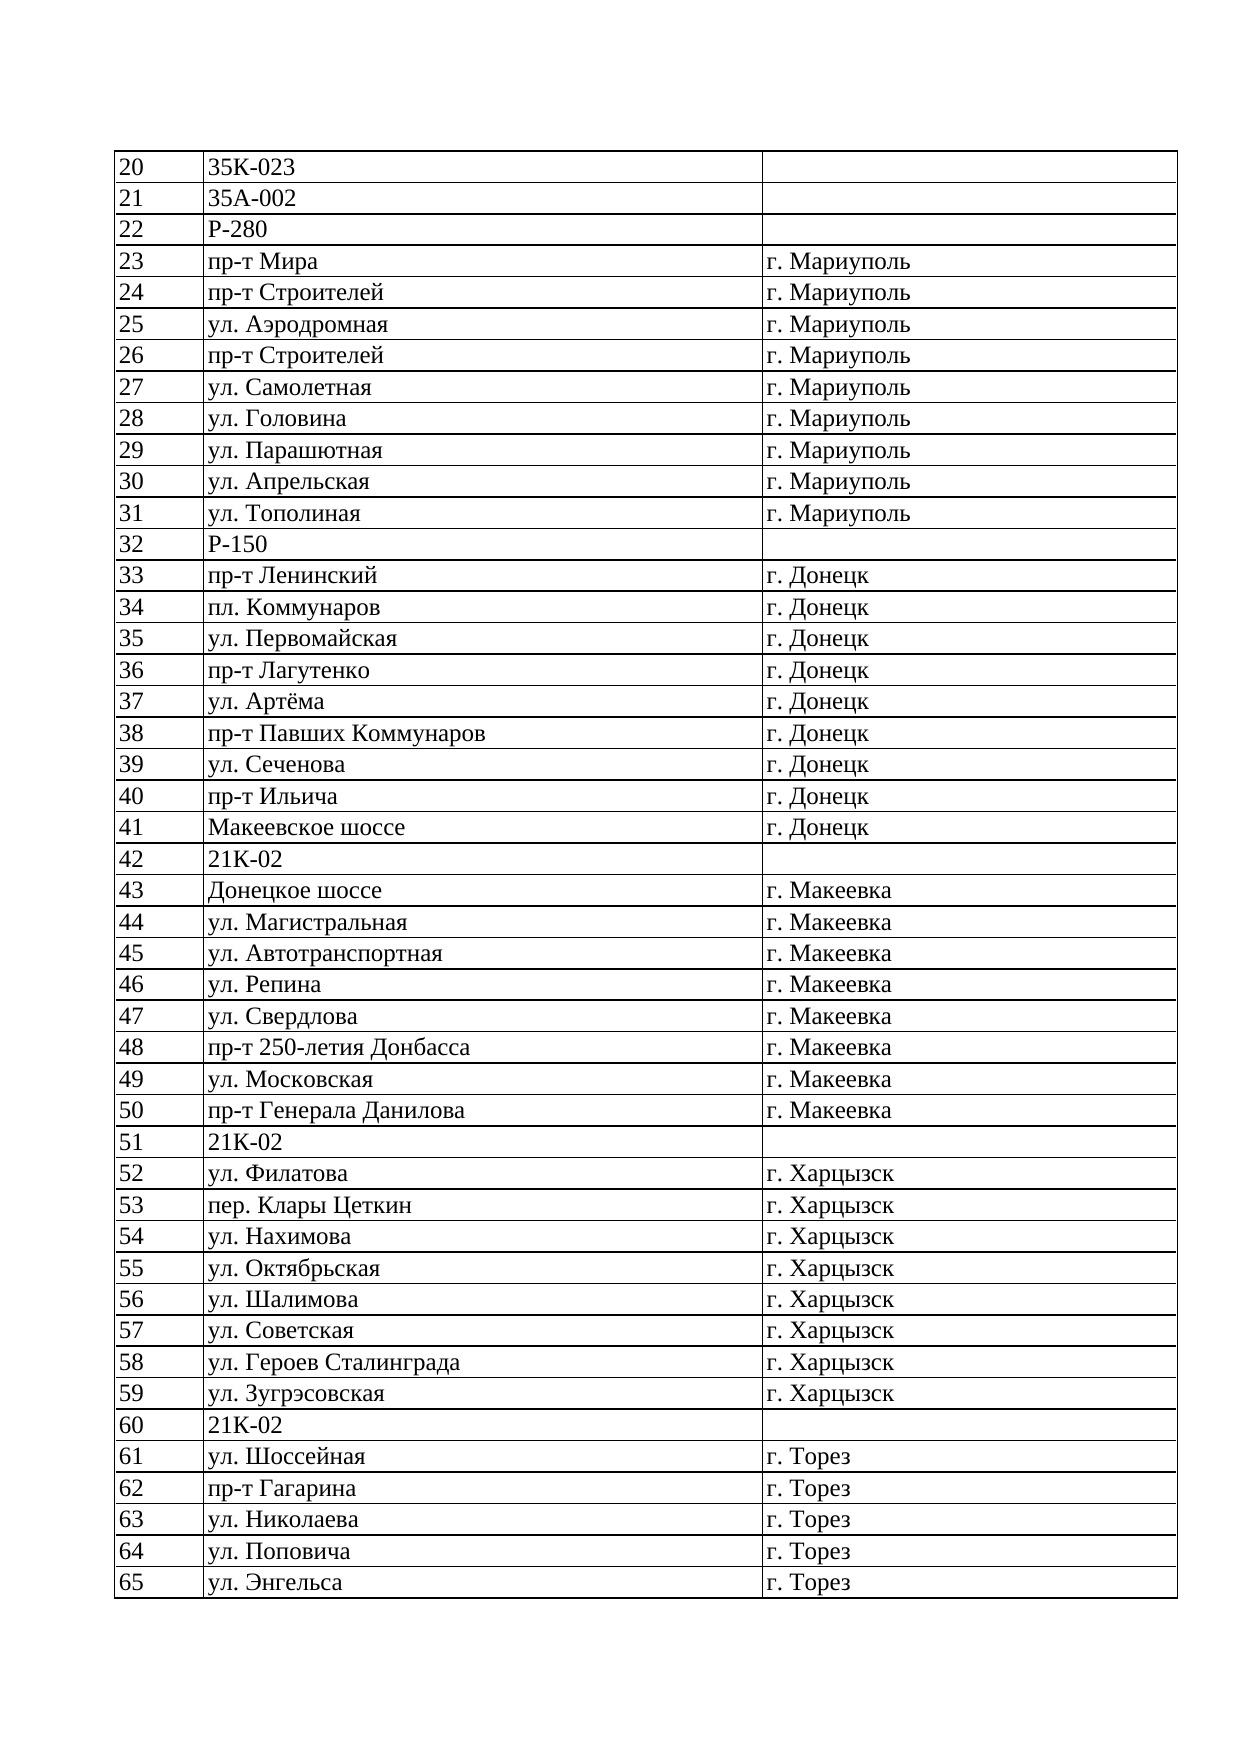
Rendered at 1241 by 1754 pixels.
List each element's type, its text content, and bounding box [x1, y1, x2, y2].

table_cell 41 [115, 812, 203, 842]
table_cell 21 [115, 183, 203, 213]
table_cell г. Донецк [763, 779, 1177, 811]
table_cell Донецкое шоссе [204, 875, 762, 905]
table_cell 22 [115, 214, 203, 244]
table_cell г. Донецк [763, 748, 1177, 779]
table_cell Р-280 [204, 215, 762, 244]
table_cell [763, 213, 1177, 244]
table_cell 52 [115, 1158, 203, 1188]
table_cell ул. Нахимова [204, 1221, 762, 1251]
table_cell г. Мариуполь [763, 433, 1177, 464]
table_cell г. Донецк [763, 811, 1177, 842]
table_cell 53 [115, 1189, 203, 1219]
table_cell 55 [115, 1252, 203, 1282]
table_cell ул. Шалимова [204, 1284, 762, 1314]
table_cell 27 [115, 371, 203, 402]
table_cell г. Торез [763, 1471, 1177, 1503]
table_cell 50 [115, 1095, 203, 1125]
table_cell 31 [115, 497, 203, 527]
table_cell ул. Сеченова [204, 749, 762, 779]
table_cell пер. Клары Цеткин [204, 1190, 762, 1219]
table_cell 35А-002 [204, 183, 762, 213]
table_cell 23 [115, 245, 203, 276]
table_cell г. Мариуполь [763, 307, 1177, 339]
table_cell г. Макеевка [763, 1094, 1177, 1125]
table_cell Р-150 [204, 529, 762, 559]
table_cell ул. Героев Сталинграда [204, 1347, 762, 1377]
table_cell пл. Коммунаров [204, 592, 762, 622]
table_cell г. Донецк [763, 590, 1177, 622]
table_cell ул. Апрельская [204, 466, 762, 496]
table_cell ул. Первомайская [204, 623, 762, 653]
table_cell ул. Автотранспортная [204, 938, 762, 968]
table_cell 33 [115, 560, 203, 590]
table_cell ул. Магистральная [204, 907, 762, 936]
table_cell ул. Советская [204, 1316, 762, 1345]
table_cell 62 [115, 1472, 203, 1503]
table_cell 39 [115, 749, 203, 779]
table_cell г. Торез [763, 1534, 1177, 1566]
table_cell 60 [115, 1409, 203, 1440]
table_cell 25 [115, 308, 203, 339]
table_cell 21К-02 [204, 844, 762, 873]
table_cell ул. Поповича [204, 1536, 762, 1566]
table_cell г. Макеевка [763, 874, 1177, 905]
table_cell г. Харцызск [763, 1220, 1177, 1251]
table_cell ул. Артёма [204, 686, 762, 716]
table_cell г. Донецк [763, 685, 1177, 716]
table_cell 59 [115, 1378, 203, 1408]
table_cell [763, 152, 1177, 181]
table_cell 29 [115, 434, 203, 464]
table_cell [763, 181, 1177, 213]
table_cell г. Макеевка [763, 968, 1177, 999]
table_cell г. Харцызск [763, 1283, 1177, 1314]
table_cell пр-т Строителей [204, 277, 762, 307]
table_cell г. Торез [763, 1566, 1177, 1597]
table_cell ул. Самолетная [204, 372, 762, 402]
table_cell ул. Головина [204, 403, 762, 433]
table_cell г. Мариуполь [763, 244, 1177, 276]
table_cell 28 [115, 403, 203, 433]
table_cell г. Макеевка [763, 999, 1177, 1031]
table_cell ул. Энгельса [204, 1567, 762, 1597]
table_cell [763, 528, 1177, 559]
table_cell 54 [115, 1221, 203, 1251]
table_cell г. Макеевка [763, 1062, 1177, 1094]
table_cell ул. Аэродромная [204, 309, 762, 339]
table_cell ул. Шоссейная [204, 1441, 762, 1471]
table_cell пр-т Ильича [204, 781, 762, 811]
table_cell г. Мариуполь [763, 465, 1177, 496]
table_cell 65 [115, 1567, 203, 1597]
table_cell г. Донецк [763, 716, 1177, 748]
table_cell 21К-02 [204, 1127, 762, 1157]
table_cell пр-т Лагутенко [204, 655, 762, 685]
table_cell ул. Парашютная [204, 435, 762, 464]
table_cell г. Харцызск [763, 1345, 1177, 1377]
table_cell 49 [115, 1063, 203, 1094]
table_cell [763, 842, 1177, 873]
table_cell г. Макеевка [763, 936, 1177, 968]
table_cell Макеевское шоссе [204, 812, 762, 842]
table_cell г. Мариуполь [763, 496, 1177, 527]
table_cell 20 [115, 152, 203, 181]
table_cell 58 [115, 1346, 203, 1377]
table_cell пр-т Гагарина [204, 1473, 762, 1503]
table_cell 36 [115, 654, 203, 685]
table_cell ул. Свердлова [204, 1001, 762, 1031]
table_cell 21К-02 [204, 1410, 762, 1440]
table_cell 46 [115, 969, 203, 999]
table_cell 30 [115, 466, 203, 496]
table_cell г. Мариуполь [763, 370, 1177, 402]
table_cell пр-т Павших Коммунаров [204, 718, 762, 748]
table_cell пр-т Строителей [204, 340, 762, 370]
table_cell ул. Филатова [204, 1158, 762, 1188]
table_cell 48 [115, 1032, 203, 1062]
table_cell г. Донецк [763, 622, 1177, 653]
table_cell 35 [115, 623, 203, 653]
table_cell 57 [115, 1315, 203, 1345]
table_cell [763, 1125, 1177, 1157]
table_cell г. Мариуполь [763, 276, 1177, 307]
table_cell г. Харцызск [763, 1251, 1177, 1282]
table_cell г. Торез [763, 1440, 1177, 1471]
table_cell 64 [115, 1535, 203, 1566]
table_cell 44 [115, 906, 203, 936]
table_cell 43 [115, 875, 203, 905]
table_cell г. Макеевка [763, 1031, 1177, 1062]
table_cell 42 [115, 843, 203, 873]
table_cell пр-т Ленинский [204, 561, 762, 590]
table_cell 45 [115, 938, 203, 968]
table_cell г. Торез [763, 1503, 1177, 1534]
table_cell пр-т Мира [204, 246, 762, 276]
table_cell 61 [115, 1441, 203, 1471]
table_cell ул. Московская [204, 1064, 762, 1094]
table_cell 40 [115, 780, 203, 811]
table_cell г. Харцызск [763, 1314, 1177, 1345]
table_cell 34 [115, 591, 203, 622]
table_cell г. Макеевка [763, 905, 1177, 936]
table_cell г. Донецк [763, 653, 1177, 685]
table_cell г. Мариуполь [763, 402, 1177, 433]
table_cell 37 [115, 686, 203, 716]
table_cell 47 [115, 1000, 203, 1031]
table_cell ул. Репина [204, 970, 762, 999]
table_cell г. Мариуполь [763, 339, 1177, 370]
table_cell ул. Октябрьская [204, 1253, 762, 1282]
table_cell ул. Зугрэсовская [204, 1378, 762, 1408]
table_cell 35К-023 [204, 152, 762, 181]
table_cell ул. Николаева [204, 1504, 762, 1534]
table_cell г. Харцызск [763, 1157, 1177, 1188]
table_cell г. Харцызск [763, 1377, 1177, 1408]
table_cell 51 [115, 1126, 203, 1157]
table_cell г. Донецк [763, 559, 1177, 590]
table_cell 26 [115, 340, 203, 370]
table_cell г. Харцызск [763, 1188, 1177, 1219]
table_cell 32 [115, 529, 203, 559]
table_cell 38 [115, 717, 203, 748]
table_cell 63 [115, 1504, 203, 1534]
table_cell 24 [115, 277, 203, 307]
table_cell 56 [115, 1284, 203, 1314]
table_cell пр-т Генерала Данилова [204, 1095, 762, 1125]
table_cell ул. Тополиная [204, 498, 762, 527]
table_cell [763, 1408, 1177, 1440]
table_cell пр-т 250-летия Донбасса [204, 1032, 762, 1062]
